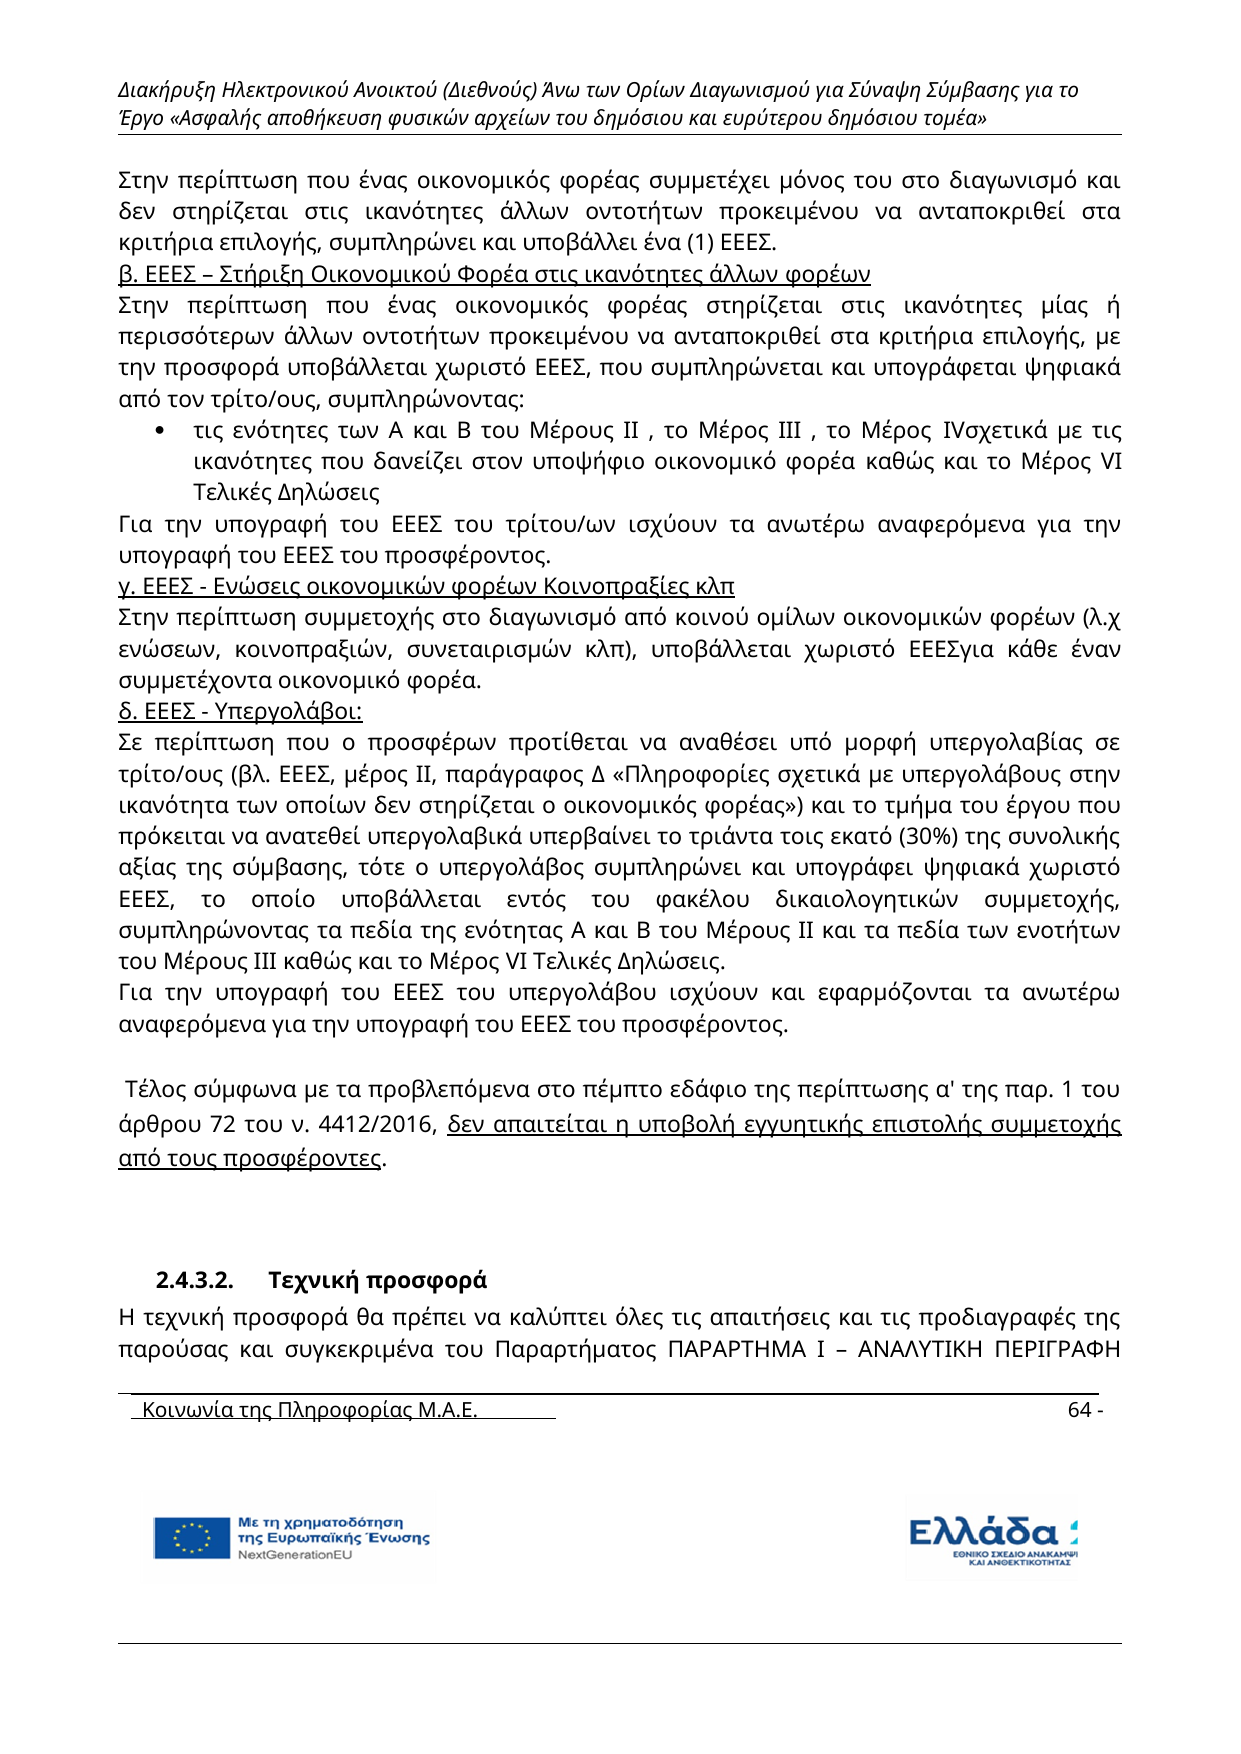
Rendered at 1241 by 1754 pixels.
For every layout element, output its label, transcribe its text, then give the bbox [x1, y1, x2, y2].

text Για την υπογραφή του ΕΕΕΣ του τρίτου/ων ισχύουν τα ανωτέρω αναφερόμενα για την υπογραφή του ΕΕΕΣ του προσφέροντος. [118, 507, 1122, 570]
text Στην περίπτωση που ένας οικονομικός φορέας στηρίζεται στις ικανότητες μίας ή περισσότερων άλλων οντοτήτων προκειμένου να ανταποκριθεί στα κριτήρια επιλογής, με την προσφορά υποβάλλεται χωριστό ΕΕΕΣ, που συμπληρώνεται και υπογράφεται ψηφιακά από τον τρίτο/ους, συμπληρώνοντας: [118, 289, 1122, 414]
text Στην περίπτωση που ένας οικονομικός φορέας συμμετέχει μόνος του στο διαγωνισμό και δεν στηρίζεται στις ικανότητες άλλων οντοτήτων προκειμένου να ανταποκριθεί στα κριτήρια επιλογής, συμπληρώνει και υποβάλλει ένα (1) ΕΕΕΣ. [118, 164, 1122, 257]
text Σε περίπτωση που ο προσφέρων προτίθεται να αναθέσει υπό μορφή υπεργολαβίας σε τρίτο/ους (βλ. ΕΕΕΣ, μέρος ΙΙ, παράγραφος Δ «Πληροφορίες σχετικά με υπεργολάβους στην ικανότητα των οποίων δεν στηρίζεται ο οικονομικός φορέας») και το τμήμα του έργου που πρόκειται να ανατεθεί υπεργολαβικά υπερβαίνει το τριάντα τοις εκατό (30%) της συνολικής αξίας της σύμβασης, τότε ο υπεργολάβος συμπληρώνει και υπογράφει ψηφιακά χωριστό ΕΕΕΣ, το οποίο υποβάλλεται εντός του φακέλου δικαιολογητικών συμμετοχής, συμπληρώνοντας τα πεδία της ενότητας Α και Β του Μέρους ΙΙ και τα πεδία των ενοτήτων του Μέρους ΙΙΙ καθώς και το Μέρος VI Τελικές Δηλώσεις. [118, 726, 1122, 976]
text δ. ΕΕΕΣ - Υπεργολάβοι: [118, 695, 1122, 726]
text Στην περίπτωση συμμετοχής στο διαγωνισμό από κοινού ομίλων οικονομικών φορέων (λ.χ ενώσεων, κοινοπραξιών, συνεταιρισμών κλπ), υποβάλλεται χωριστό ΕΕΕΣγια κάθε έναν συμμετέχοντα οικονομικό φορέα. [118, 601, 1122, 695]
list τις ενότητες των Α και Β του Μέρους ΙΙ , το Μέρος ΙΙΙ , το Μέρος IVσχετικά με τις ικανότητες που δανείζει στον υποψήφιο οικονομικό φορέα καθώς και το Μέρος VI Τελικές Δηλώσεις [156, 414, 1122, 507]
text γ. ΕΕΕΣ - Ενώσεις οικονομικών φορέων Κοινοπραξίες κλπ [118, 570, 1122, 601]
text Για την υπογραφή του ΕΕΕΣ του υπεργολάβου ισχύουν και εφαρμόζονται τα ανωτέρω αναφερόμενα για την υπογραφή του ΕΕΕΣ του προσφέροντος. [118, 976, 1122, 1039]
text β. ΕΕΕΣ – Στήριξη Οικονομικού Φορέα στις ικανότητες άλλων φορέων [118, 257, 1122, 289]
text Τέλος σύμφωνα με τα προβλεπόμενα στο πέμπτο εδάφιο της περίπτωσης α' της παρ. 1 του άρθρου 72 του ν. 4412/2016, δεν απαιτείται η υποβολή εγγυητικής επιστολής συμμετοχής από τους προσφέροντες. [118, 1073, 1122, 1173]
picture [130, 1487, 1078, 1628]
subtitle Τεχνική προσφορά [156, 1264, 1122, 1295]
